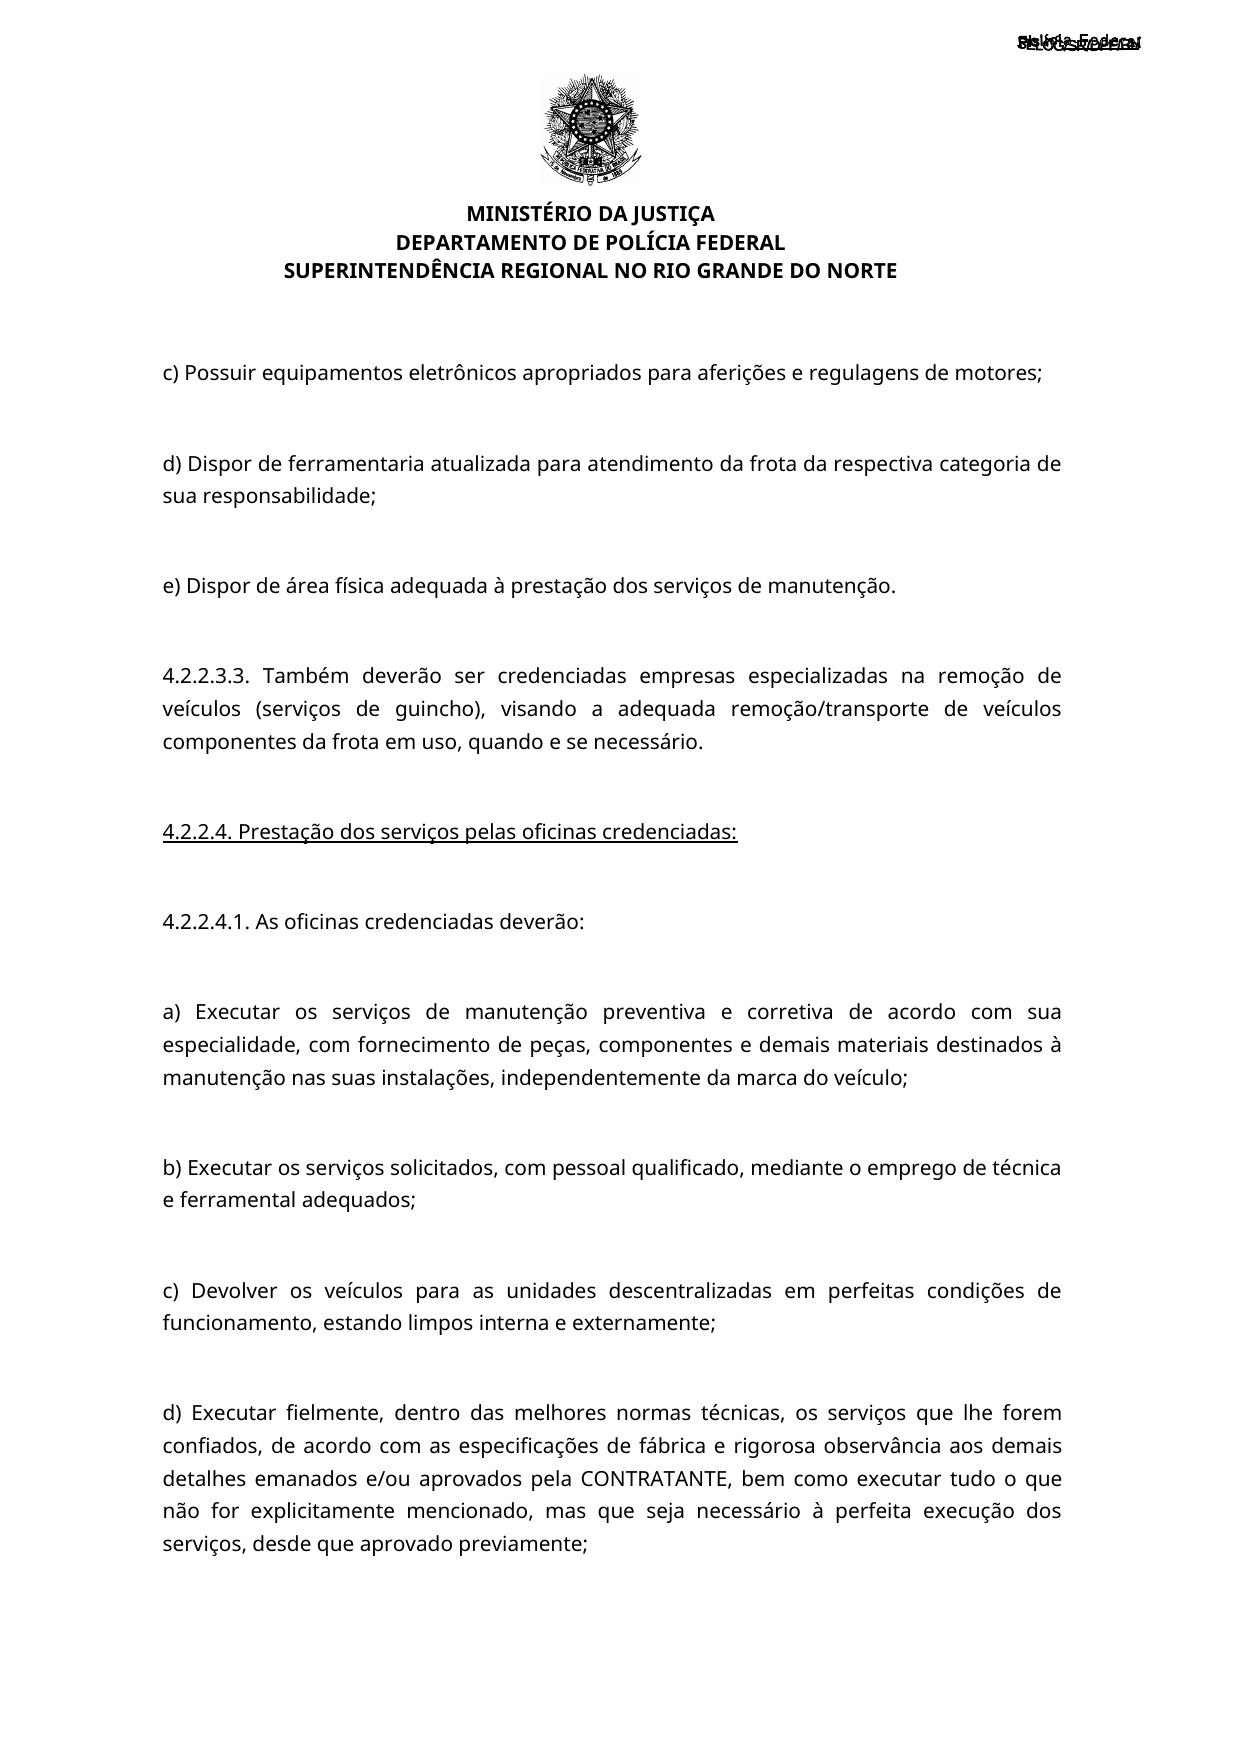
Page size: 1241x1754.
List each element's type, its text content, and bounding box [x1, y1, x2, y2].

text c) Possuir equipamentos eletrônicos apropriados para aferições e regulagens de motores; [162, 358, 1063, 387]
text 4.2.2.3.3. Também deverão ser credenciadas empresas especializadas na remoção de veículos (serviços de guincho), visando a adequada remoção/transporte de veículos componentes da frota em uso, quando e se necessário. [162, 662, 1063, 755]
text a) Executar os serviços de manutenção preventiva e corretiva de acordo com sua especialidade, com fornecimento de peças, componentes e demais materiais destinados à manutenção nas suas instalações, independentemente da marca do veículo; [162, 997, 1063, 1091]
picture [538, 73, 643, 187]
text d) Dispor de ferramentaria atualizada para atendimento da frota da respectiva categoria de sua responsabilidade; [162, 449, 1063, 510]
text d) Executar fielmente, dentro das melhores normas técnicas, os serviços que lhe forem confiados, de acordo com as especificações de fábrica e rigorosa observância aos demais detalhes emanados e/ou aprovados pela CONTRATANTE, bem como executar tudo o que não for explicitamente mencionado, mas que seja necessário à perfeita execução dos serviços, desde que aprovado previamente; [162, 1398, 1063, 1557]
text c) Devolver os veículos para as unidades descentralizadas em perfeitas condições de funcionamento, estando limpos interna e externamente; [162, 1276, 1063, 1337]
text e) Dispor de área física adequada à prestação dos serviços de manutenção. [162, 571, 1063, 600]
text 4.2.2.4. Prestação dos serviços pelas oficinas credenciadas: [118, 817, 1063, 846]
text 4.2.2.4.1. As oficinas credenciadas deverão: [162, 907, 1063, 936]
text b) Executar os serviços solicitados, com pessoal qualificado, mediante o emprego de técnica e ferramental adequados; [162, 1153, 1063, 1214]
